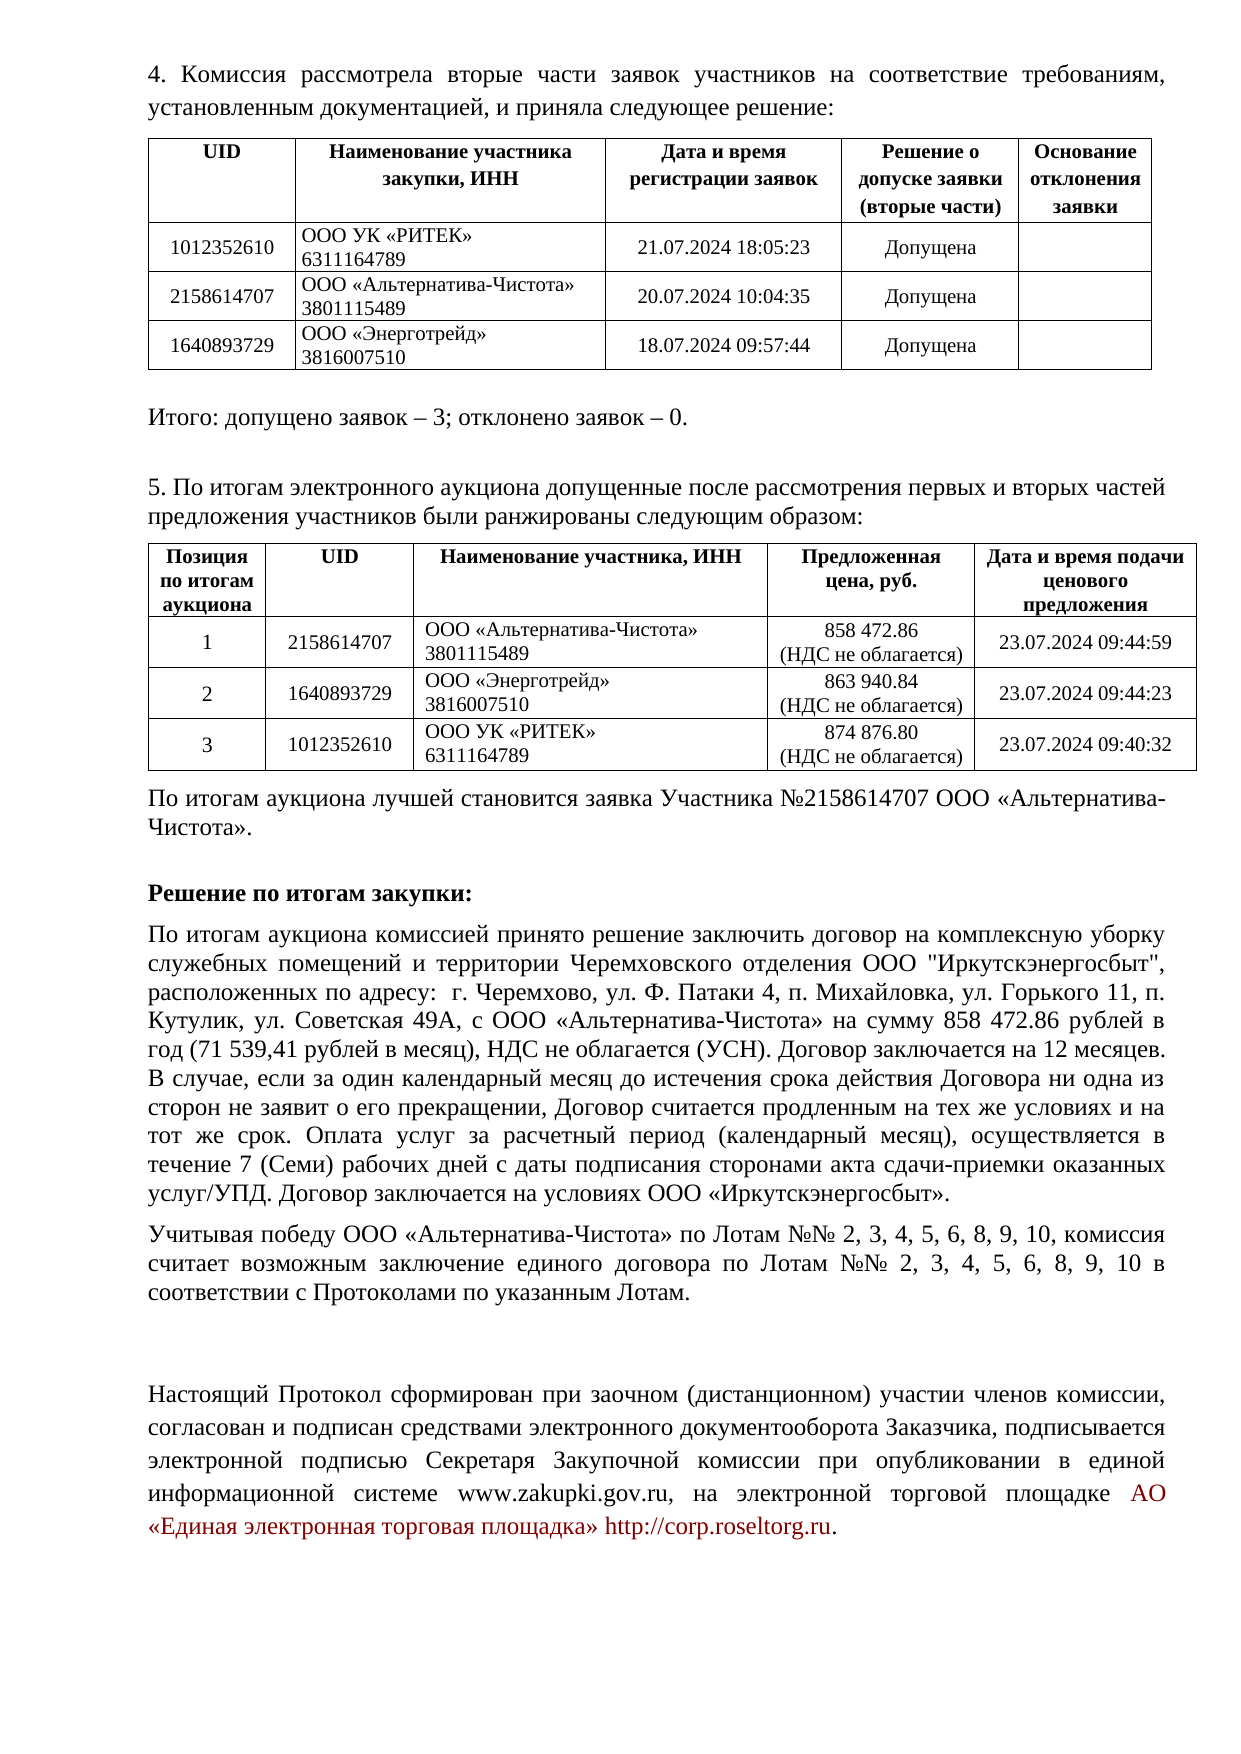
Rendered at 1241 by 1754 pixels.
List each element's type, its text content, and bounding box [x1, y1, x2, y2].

text Настоящий Протокол сформирован при заочном (дистанционном) участии членов комиссии, согласован и подписан средствами электронного документооборота Заказчика, подписывается электронной подписью Секретаря Закупочной комиссии при опубликовании в единой информационной системе www.zakupki.gov.ru, на электронной торговой площадке АО «Единая электронная торговая площадка» http://corp.roseltorg.ru. [148, 1379, 1166, 1540]
table_cell 1640893729 [266, 668, 413, 718]
table_cell Допущена [842, 321, 1018, 369]
table_cell 18.07.2024 09:57:44 [606, 321, 841, 369]
table_cell ООО «Энерготрейд» 3816007510 [296, 321, 605, 369]
table_cell Допущена [842, 223, 1018, 271]
table_cell 858 472.86 (НДС не облагается) [768, 617, 974, 667]
table_cell [1019, 272, 1151, 320]
table_header Дата и время подачи ценового предложения [975, 544, 1196, 616]
table_header UID [149, 139, 295, 222]
table_cell 23.07.2024 09:44:23 [975, 668, 1196, 718]
table_header Основание отклонения заявки [1019, 139, 1151, 222]
table_header Позиция по итогам аукциона [149, 544, 265, 616]
table_cell 2158614707 [266, 617, 413, 667]
text Решение по итогам закупки: [148, 878, 1166, 907]
text 4. Комиссия рассмотрела вторые части заявок участников на соответствие требованиям, установленным документацией, и приняла следующее решение: [148, 59, 1166, 121]
table_cell 874 876.80 (НДС не облагается) [768, 719, 974, 769]
text Итого: допущено заявок – 3; отклонено заявок – 0. [148, 402, 1166, 431]
table_cell 863 940.84 (НДС не облагается) [768, 668, 974, 718]
text 5. По итогам электронного аукциона допущенные после рассмотрения первых и вторых частей предложения участников были ранжированы следующим образом: [148, 472, 1166, 530]
table_header Дата и время регистрации заявок [606, 139, 841, 222]
table_cell 2 [149, 668, 265, 718]
table_cell 1 [149, 617, 265, 667]
table_cell ООО УК «РИТЕК» 6311164789 [414, 719, 767, 769]
table_cell ООО УК «РИТЕК» 6311164789 [296, 223, 605, 271]
table_cell 23.07.2024 09:44:59 [975, 617, 1196, 667]
table_header Предложенная цена, руб. [768, 544, 974, 616]
table_cell 1012352610 [266, 719, 413, 769]
table_cell ООО «Альтернатива-Чистота» 3801115489 [414, 617, 767, 667]
table_cell ООО «Энерготрейд» 3816007510 [414, 668, 767, 718]
table_cell Допущена [842, 272, 1018, 320]
table_cell [1019, 321, 1151, 369]
table_cell [1019, 223, 1151, 271]
table_cell 2158614707 [149, 272, 295, 320]
table_header Наименование участника, ИНН [414, 544, 767, 616]
table_cell 23.07.2024 09:40:32 [975, 719, 1196, 769]
table_cell 1012352610 [149, 223, 295, 271]
table_cell 1640893729 [149, 321, 295, 369]
table_cell ООО «Альтернатива-Чистота» 3801115489 [296, 272, 605, 320]
table_header UID [266, 544, 413, 616]
table_cell 3 [149, 719, 265, 769]
table_header Решение о допуске заявки (вторые части) [842, 139, 1018, 222]
table_cell 20.07.2024 10:04:35 [606, 272, 841, 320]
table_cell 21.07.2024 18:05:23 [606, 223, 841, 271]
text По итогам аукциона комиссией принято решение заключить договор на комплексную уборку служебных помещений и территории Черемховского отделения ООО "Иркутскэнергосбыт", расположенных по адресу: г. Черемхово, ул. Ф. Патаки 4, п. Михайловка, ул. Горького 11, п. Кутулик, ул. Советская 49А, с ООО «Альтернатива-Чистота» на сумму 858 472.86 рублей в год (71 539,41 рублей в месяц), НДС не облагается (УСН). Договор заключается на 12 месяцев. В случае, если за один календарный месяц до истечения срока действия Договора ни одна из сторон не заявит о его прекращении, Договор считается продленным на тех же условиях и на тот же срок. Оплата услуг за расчетный период (календарный месяц), осуществляется в течение 7 (Семи) рабочих дней с даты подписания сторонами акта сдачи-приемки оказанных услуг/УПД. Договор заключается на условиях ООО «Иркутскэнергосбыт». [148, 919, 1166, 1207]
text Учитывая победу ООО «Альтернатива-Чистота» по Лотам №№ 2, 3, 4, 5, 6, 8, 9, 10, комиссия считает возможным заключение единого договора по Лотам №№ 2, 3, 4, 5, 6, 8, 9, 10 в соответствии с Протоколами по указанным Лотам. [148, 1219, 1166, 1306]
text По итогам аукциона лучшей становится заявка Участника №2158614707 ООО «Альтернатива-Чистота». [148, 783, 1166, 841]
table_header Наименование участника закупки, ИНН [296, 139, 605, 222]
